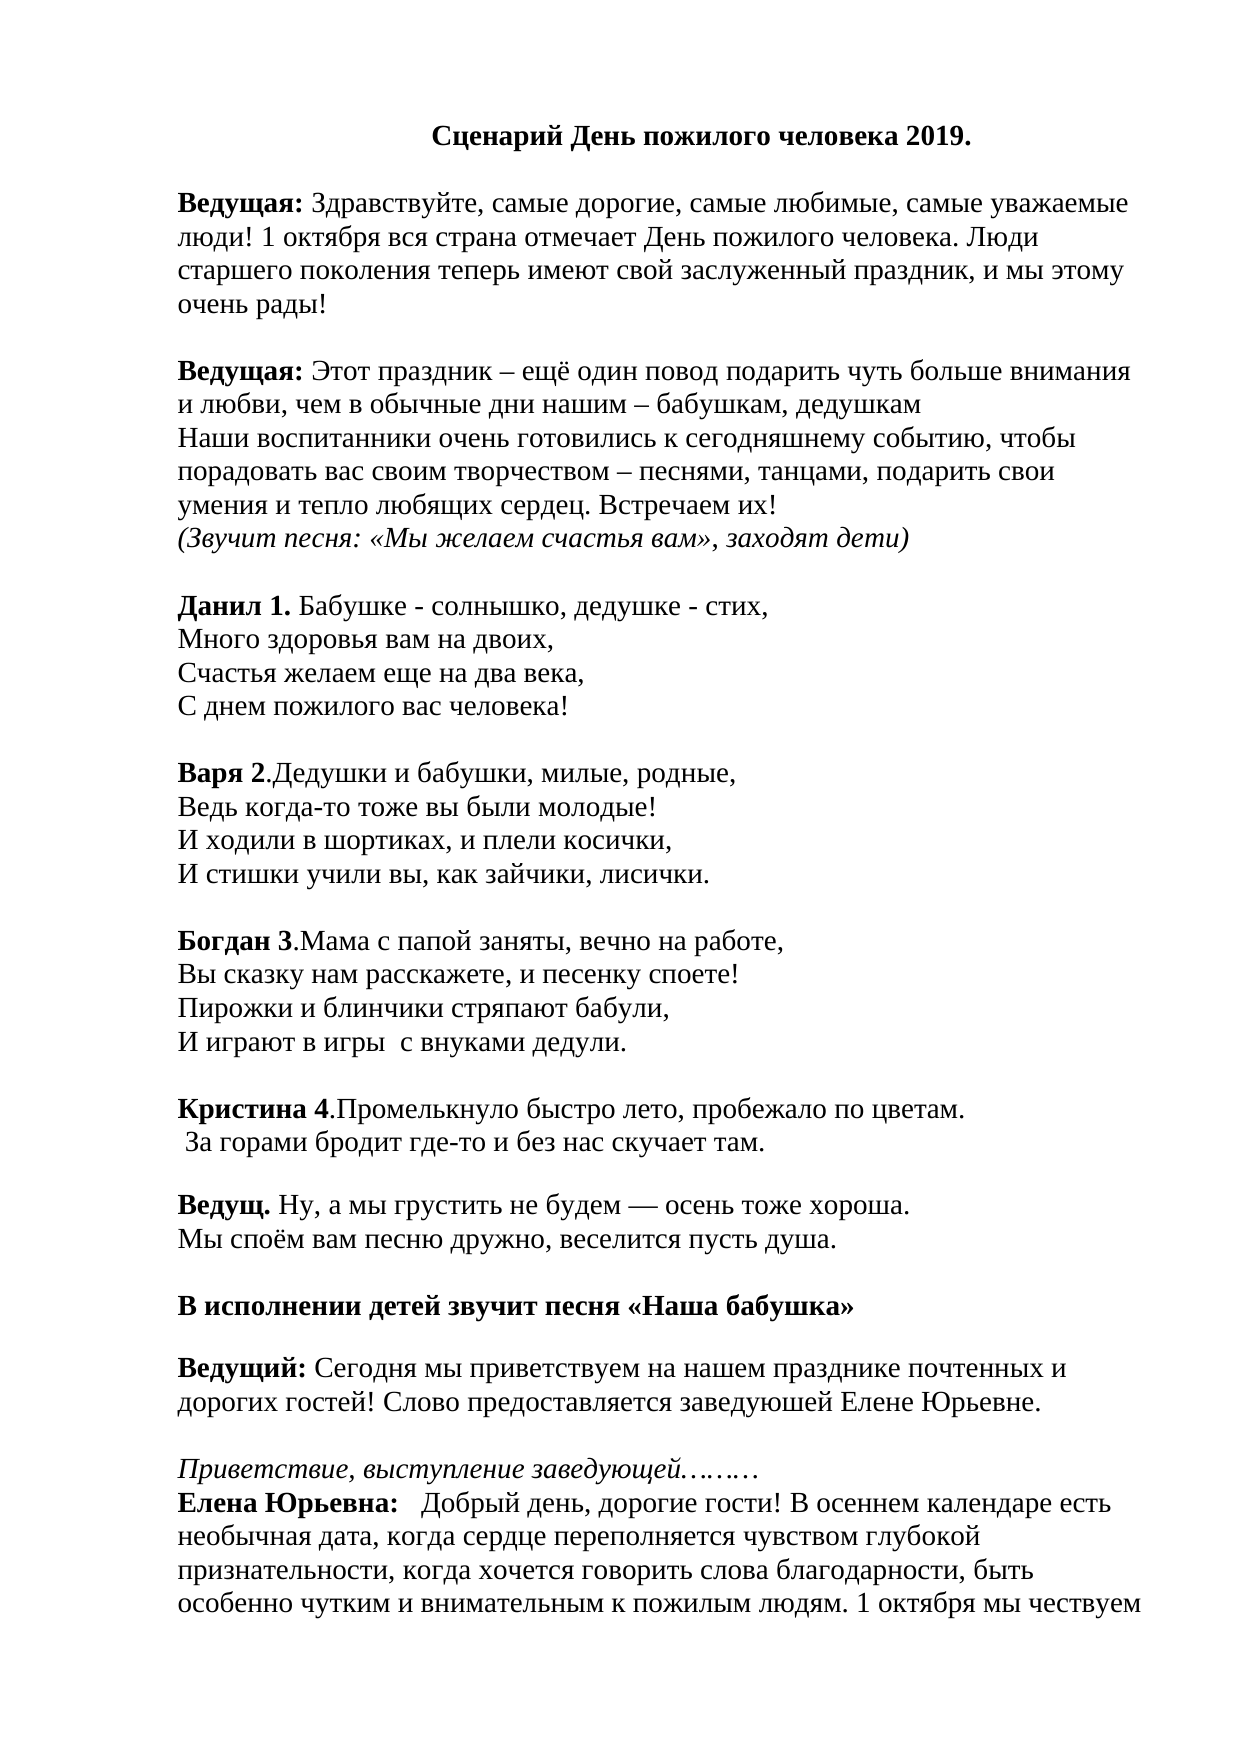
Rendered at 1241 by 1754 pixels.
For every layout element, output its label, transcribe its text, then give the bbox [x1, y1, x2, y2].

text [177, 1485, 1152, 1619]
text (Звучит песня: «Мы желаем счастья вам», заходят дети) [177, 521, 1152, 554]
text Ведущий: Сегодня мы приветствуем на нашем празднике почтенных и дорогих гостей! Слово предоставляется заведуюшей Елене Юрьевне. [177, 1351, 1152, 1418]
text Пирожки и блинчики стряпают бабули, [177, 990, 1152, 1024]
text Ведущ. Ну, а мы грустить не будем — осень тоже хороша. Мы споём вам песню дружно, веселится пусть душа. [177, 1187, 1152, 1254]
text В исполнении детей звучит песня «Наша бабушка» [177, 1288, 1152, 1321]
text Счастья желаем еще на два века, [177, 655, 1152, 688]
text И играют в игры с внуками дедули. [177, 1024, 1152, 1057]
text Данил 1. Бабушке - солнышко, дедушке - стих, [177, 588, 1152, 621]
text С днем пожилого вас человека! [177, 688, 1152, 722]
text Кристина 4.Промелькнуло быстро лето, пробежало по цветам. [177, 1091, 1152, 1124]
text Ведущая: Здравствуйте, самые дорогие, самые любимые, самые уважаемые люди! 1 октября вся страна отмечает День пожилого человека. Люди старшего поколения теперь имеют свой заслуженный праздник, и мы этому очень рады! [177, 185, 1152, 319]
text За горами бродит где-то и без нас скучает там. [177, 1124, 1152, 1158]
text Ведущая: Этот праздник – ещё один повод подарить чуть больше внимания и любви, чем в обычные дни нашим – бабушкам, дедушкам [177, 353, 1152, 420]
text И ходили в шортиках, и плели косички, И стишки учили вы, как зайчики, лисички. [177, 822, 1152, 889]
text Вы сказку нам расскажете, и песенку споете! [177, 957, 1152, 990]
text Богдан 3.Мама с папой заняты, вечно на работе, [177, 923, 1152, 957]
text Приветствие, выступление заведующей……… [177, 1451, 1152, 1485]
text Много здоровья вам на двоих, [177, 621, 1152, 655]
text Сценарий День пожилого человека 2019. [251, 118, 1152, 152]
text Варя 2.Дедушки и бабушки, милые, родные, Ведь когда-то тоже вы были молодые! [177, 755, 1152, 822]
text Наши воспитанники очень готовились к сегодняшнему событию, чтобы порадовать вас своим творчеством – песнями, танцами, подарить свои умения и тепло любящих сердец. Встречаем их! [177, 420, 1152, 521]
